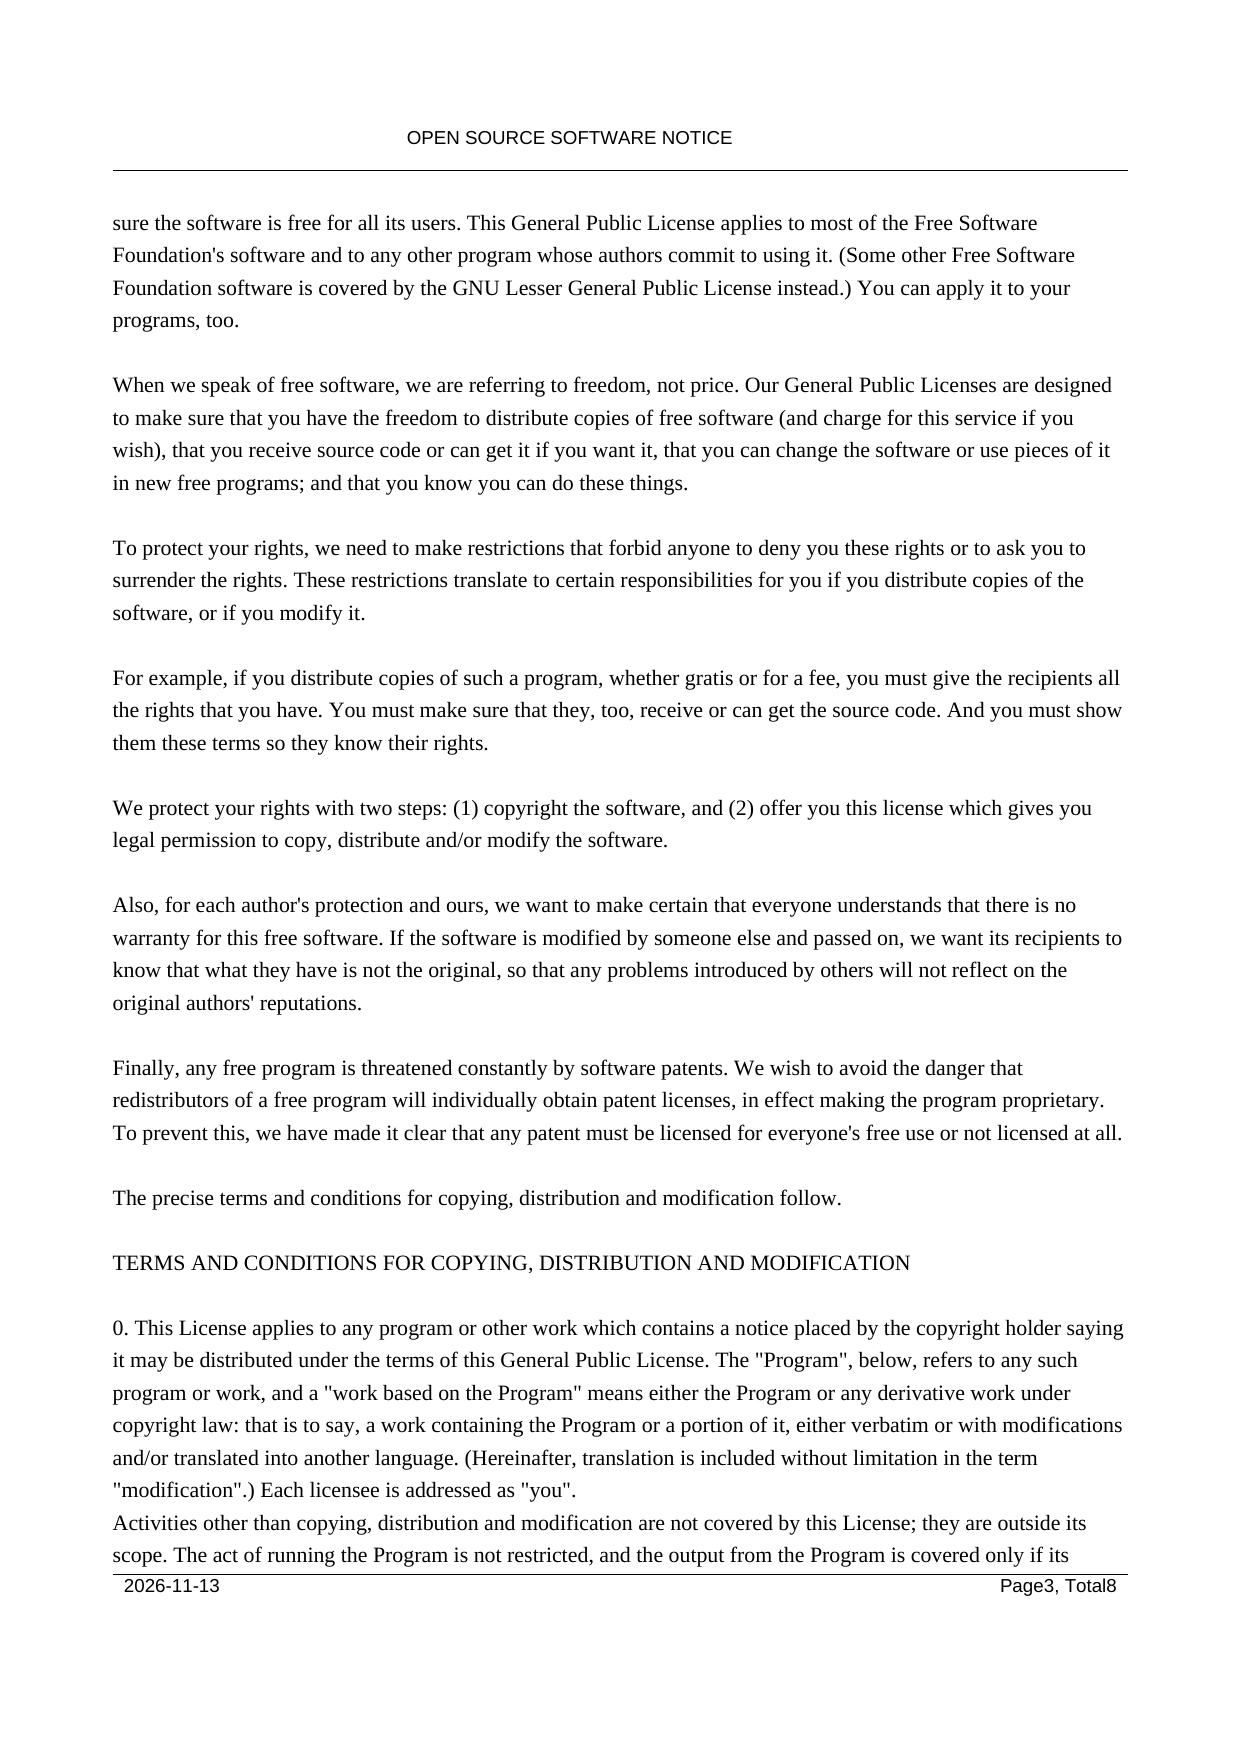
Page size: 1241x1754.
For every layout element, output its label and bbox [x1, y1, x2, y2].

text [112, 206, 1128, 1571]
